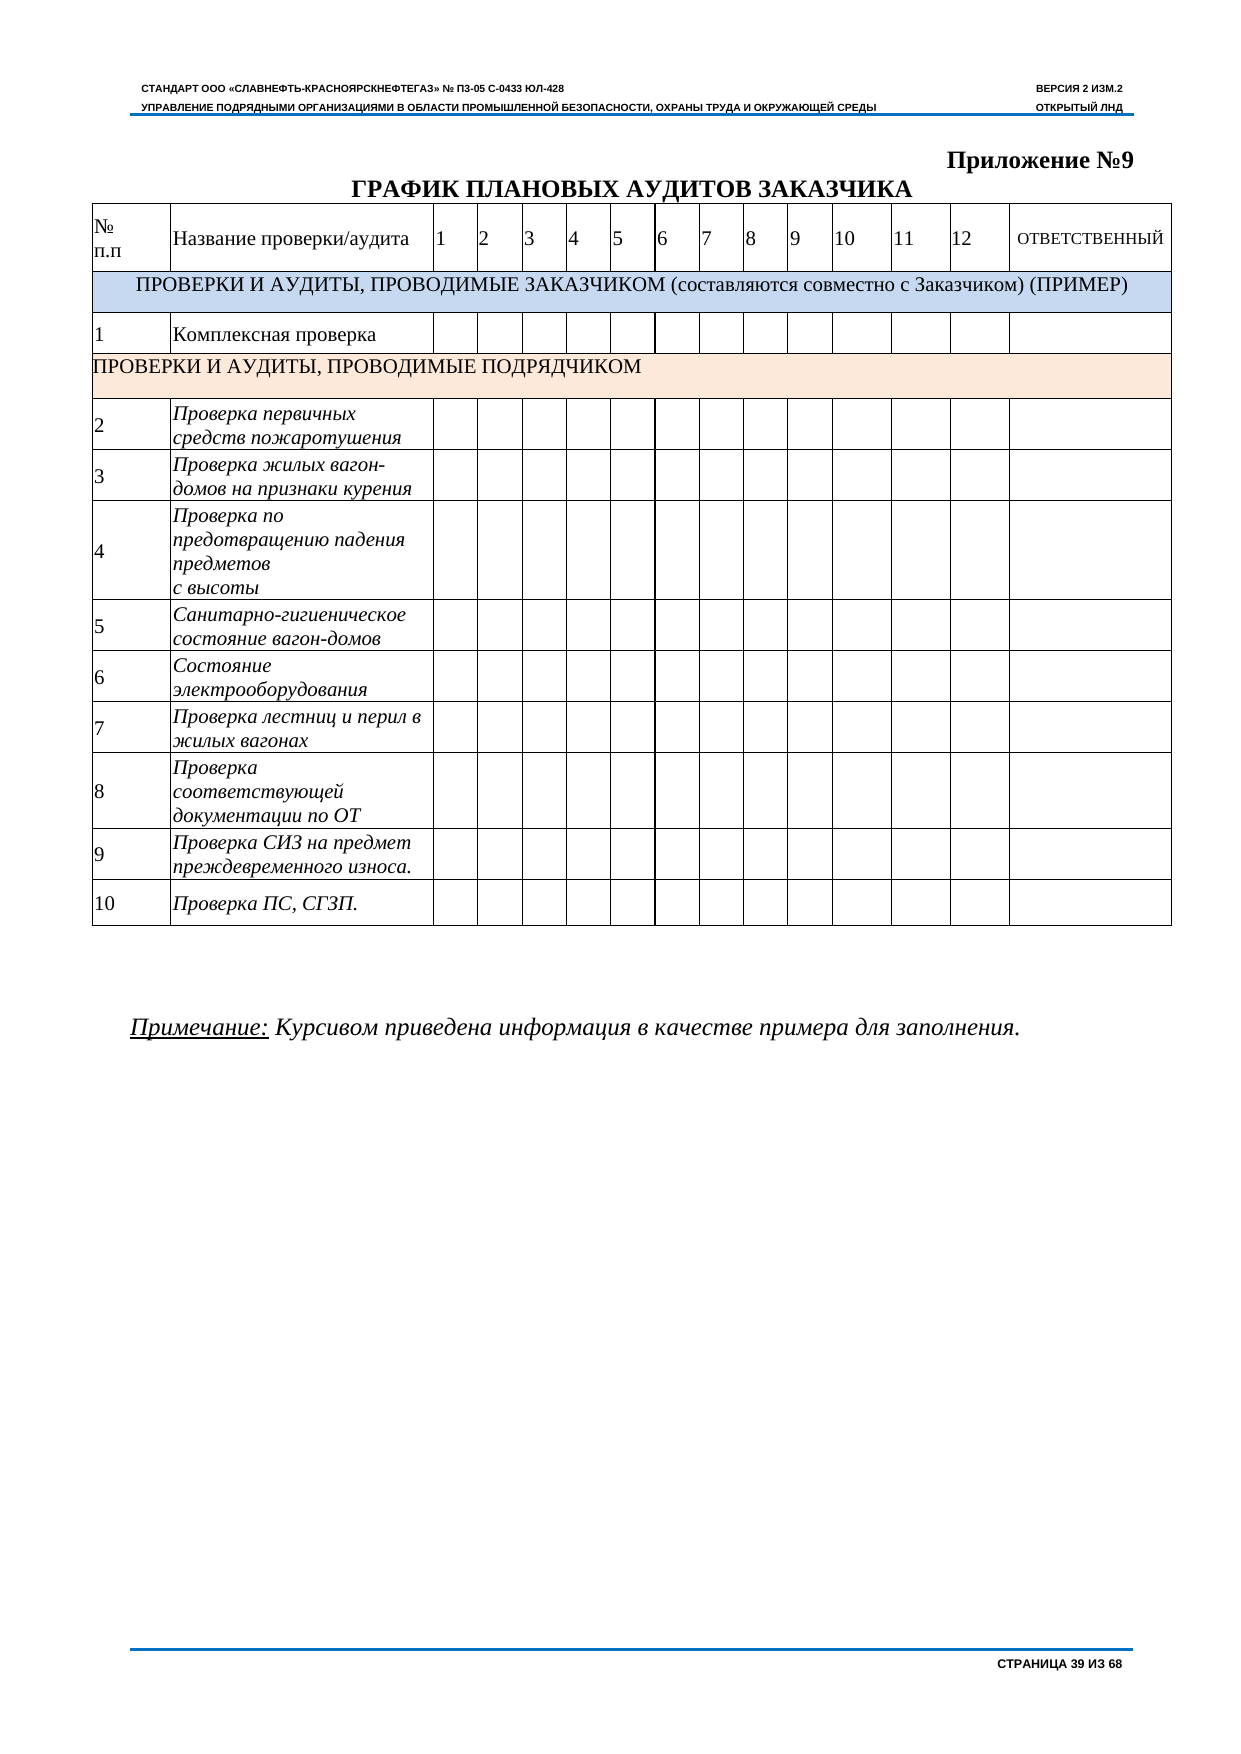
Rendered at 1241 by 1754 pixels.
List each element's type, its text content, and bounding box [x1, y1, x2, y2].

table_cell [744, 651, 787, 701]
table_cell 8 [93, 753, 170, 827]
table_cell [434, 753, 477, 827]
table_cell [478, 450, 522, 500]
table_cell [744, 399, 787, 449]
table_cell [1010, 399, 1171, 449]
table_cell [567, 501, 610, 599]
table_cell [656, 702, 699, 752]
table_cell [892, 753, 950, 827]
table_cell [788, 600, 832, 650]
table_cell [788, 702, 832, 752]
table_cell [833, 702, 891, 752]
table_cell [892, 829, 950, 878]
table_cell [744, 829, 787, 878]
table_cell [523, 702, 566, 752]
table_cell [523, 501, 566, 599]
table_cell [700, 501, 743, 599]
table_cell [434, 399, 477, 449]
table_cell [523, 753, 566, 827]
text Примечание: Курсивом приведена информация в качестве примера для заполнения. [130, 1012, 1123, 1041]
table_cell [478, 829, 522, 878]
table_header ОТВЕТСТВЕННЫЙ [1010, 204, 1171, 271]
table_cell [833, 880, 891, 925]
table_cell [1010, 313, 1171, 353]
table_cell Проверка по предотвращению падения предметов с высоты [171, 501, 433, 599]
table_cell [567, 313, 610, 353]
table_header 4 [567, 204, 610, 271]
table_cell 1 [93, 313, 170, 353]
table_cell [567, 450, 610, 500]
table_cell [788, 450, 832, 500]
table_cell [788, 753, 832, 827]
table_cell [523, 399, 566, 449]
table_cell [700, 880, 743, 925]
table_cell 2 [93, 399, 170, 449]
table_cell [833, 450, 891, 500]
table_cell [892, 651, 950, 701]
table_cell [611, 651, 654, 701]
table_cell [700, 313, 743, 353]
table_cell [951, 399, 1009, 449]
table_cell [700, 651, 743, 701]
table_cell [567, 753, 610, 827]
table_cell [434, 651, 477, 701]
table_cell Проверка СИЗ на предмет преждевременного износа. [171, 829, 433, 878]
table_cell [611, 600, 654, 650]
table_cell [567, 880, 610, 925]
table_cell [656, 399, 699, 449]
table_cell [892, 450, 950, 500]
table_header 3 [523, 204, 566, 271]
table_cell [523, 651, 566, 701]
table_cell [523, 600, 566, 650]
table_header 9 [788, 204, 832, 271]
table_cell [434, 829, 477, 878]
table_cell [523, 880, 566, 925]
table_cell [951, 651, 1009, 701]
table_header 11 [892, 204, 950, 271]
table_cell [656, 880, 699, 925]
table_cell Проверка ПС, СГЗП. [171, 880, 433, 925]
table_cell [700, 450, 743, 500]
table_cell [951, 600, 1009, 650]
table_cell Проверка соответствующей документации по ОТ [171, 753, 433, 827]
table_cell [656, 651, 699, 701]
table_cell [744, 880, 787, 925]
table_cell [951, 880, 1009, 925]
table_cell 9 [93, 829, 170, 878]
table_cell [892, 399, 950, 449]
table_cell [788, 829, 832, 878]
table_cell Состояние электрооборудования [171, 651, 433, 701]
table_cell [788, 313, 832, 353]
table_cell 5 [93, 600, 170, 650]
table_cell [567, 651, 610, 701]
table_cell [744, 450, 787, 500]
table_cell [478, 501, 522, 599]
table_cell [951, 702, 1009, 752]
table_cell [833, 501, 891, 599]
table_cell [892, 702, 950, 752]
table_cell Комплексная проверка [171, 313, 433, 353]
table_header 6 [656, 204, 699, 271]
table_cell [656, 450, 699, 500]
table_cell [434, 450, 477, 500]
table_cell 6 [93, 651, 170, 701]
table_cell 3 [93, 450, 170, 500]
table_cell [523, 450, 566, 500]
table_cell ПРОВЕРКИ И АУДИТЫ, ПРОВОДИМЫЕ ПОДРЯДЧИКОМ [93, 354, 1171, 398]
table_cell [478, 880, 522, 925]
table_cell [434, 880, 477, 925]
table_cell [1010, 501, 1171, 599]
table_header Название проверки/аудита [171, 204, 433, 271]
table_cell [611, 501, 654, 599]
table_cell [833, 829, 891, 878]
table_cell [833, 313, 891, 353]
table_cell [478, 702, 522, 752]
table_cell [478, 600, 522, 650]
table_header 7 [700, 204, 743, 271]
table_cell [478, 651, 522, 701]
table_cell [833, 753, 891, 827]
table_cell [744, 702, 787, 752]
table_cell [611, 829, 654, 878]
table_cell [656, 313, 699, 353]
table_cell [434, 501, 477, 599]
table_cell [833, 600, 891, 650]
table_cell [892, 600, 950, 650]
table_cell [567, 702, 610, 752]
table_cell [478, 753, 522, 827]
table_cell [951, 501, 1009, 599]
table_cell [744, 313, 787, 353]
table_cell [656, 753, 699, 827]
table_cell [611, 399, 654, 449]
table_cell [567, 399, 610, 449]
table_cell [1010, 600, 1171, 650]
table_cell [478, 313, 522, 353]
table_cell [1010, 829, 1171, 878]
table_cell [951, 753, 1009, 827]
table_cell [1010, 450, 1171, 500]
table_cell [611, 753, 654, 827]
table_cell Санитарно-гигиеническое состояние вагон-домов [171, 600, 433, 650]
table_cell [1010, 753, 1171, 827]
table_cell [951, 829, 1009, 878]
table_cell 7 [93, 702, 170, 752]
table_cell [700, 753, 743, 827]
table_cell [744, 753, 787, 827]
table_cell [523, 829, 566, 878]
table_cell [788, 399, 832, 449]
table_cell [434, 600, 477, 650]
text Приложение №9 [130, 145, 1134, 174]
table_cell [611, 450, 654, 500]
table_cell [892, 313, 950, 353]
table_cell [833, 399, 891, 449]
table_cell [744, 600, 787, 650]
table_cell [478, 399, 522, 449]
table_cell [892, 501, 950, 599]
table_cell [1010, 702, 1171, 752]
table_cell [434, 702, 477, 752]
table_cell [788, 501, 832, 599]
table_cell [656, 600, 699, 650]
table_cell 4 [93, 501, 170, 599]
table_header 1 [434, 204, 477, 271]
table_cell [1010, 880, 1171, 925]
table_header 8 [744, 204, 787, 271]
table_cell [833, 651, 891, 701]
table_cell [951, 313, 1009, 353]
table_header № п.п [93, 204, 170, 271]
table_cell [700, 829, 743, 878]
table_cell [788, 880, 832, 925]
table_cell [656, 829, 699, 878]
text ГРАФИК ПЛАНОВЫХ АУДИТОВ ЗАКАЗЧИКА [130, 174, 1134, 203]
table_cell 10 [93, 880, 170, 925]
table_cell [434, 313, 477, 353]
table_header 5 [611, 204, 654, 271]
table_cell [700, 702, 743, 752]
table_cell [611, 880, 654, 925]
table_cell [951, 450, 1009, 500]
table_cell Проверка лестниц и перил в жилых вагонах [171, 702, 433, 752]
table_cell [567, 600, 610, 650]
table_cell [892, 880, 950, 925]
table_cell [611, 313, 654, 353]
table_header 12 [951, 204, 1009, 271]
table_cell [700, 600, 743, 650]
table_cell Проверка первичных средств пожаротушения [171, 399, 433, 449]
table_cell [611, 702, 654, 752]
table_cell Проверка жилых вагон-домов на признаки курения [171, 450, 433, 500]
table_cell ПРОВЕРКИ И АУДИТЫ, ПРОВОДИМЫЕ ЗАКАЗЧИКОМ (составляются совместно с Заказчиком) (ПРИМЕР) [93, 272, 1171, 312]
table_cell [744, 501, 787, 599]
table_cell [788, 651, 832, 701]
table_header 10 [833, 204, 891, 271]
table_cell [656, 501, 699, 599]
table_cell [1010, 651, 1171, 701]
table_cell [567, 829, 610, 878]
table_cell [700, 399, 743, 449]
table_cell [523, 313, 566, 353]
table_header 2 [478, 204, 522, 271]
